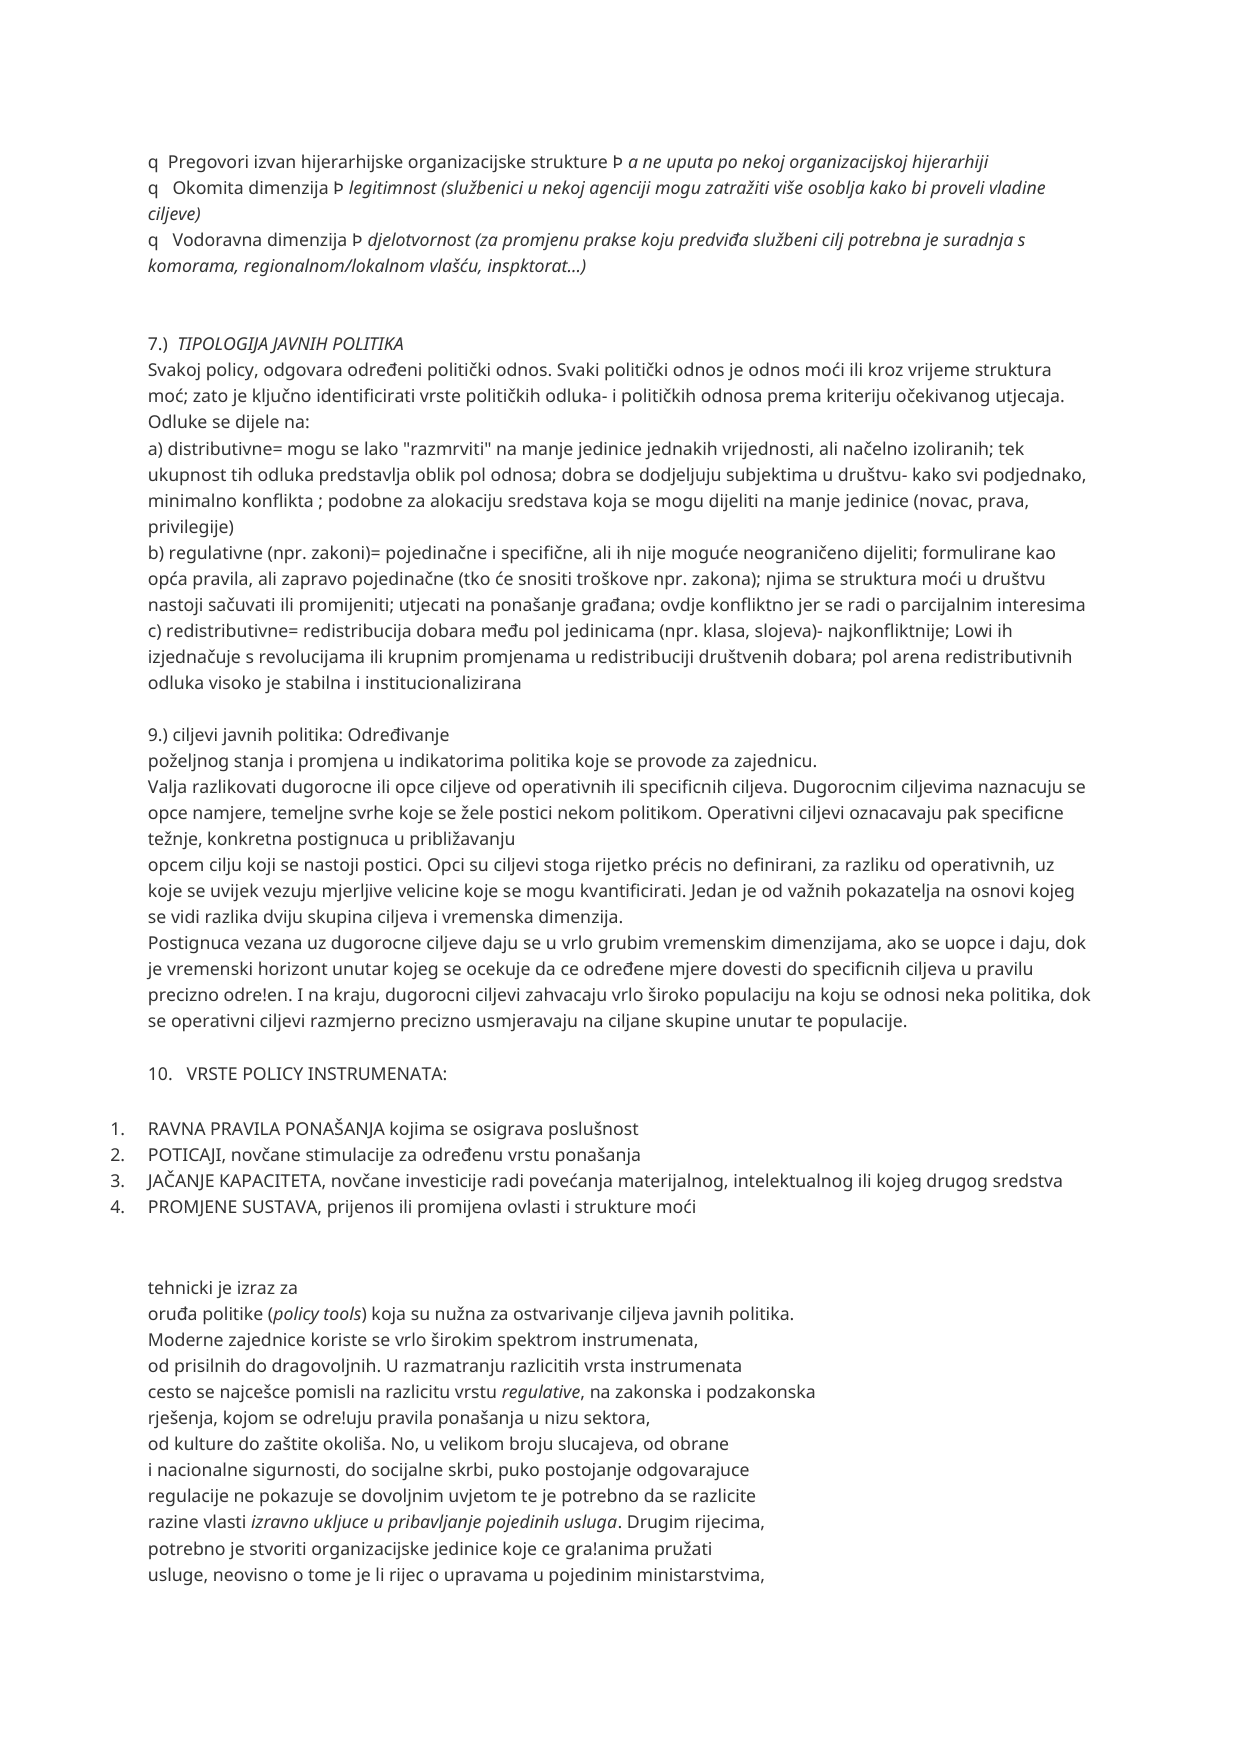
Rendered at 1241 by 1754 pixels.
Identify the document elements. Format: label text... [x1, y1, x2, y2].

list POTICAJI, novčane stimulacije za određenu vrstu ponašanja [110, 1140, 1093, 1166]
list RAVNA PRAVILA PONAŠANJA kojima se osigrava poslušnost [110, 1114, 1093, 1140]
text q Okomita dimenzija Þ legitimnost (službenici u nekoj agenciji mogu zatražiti više osoblja kako bi proveli vladine ciljeve) [148, 174, 1093, 226]
text regulacije ne pokazuje se dovoljnim uvjetom te je potrebno da se razlicite [148, 1482, 1093, 1508]
list PROMJENE SUSTAVA, prijenos ili promijena ovlasti i strukture moći [110, 1192, 1093, 1218]
text Moderne zajednice koriste se vrlo širokim spektrom instrumenata, [148, 1326, 1093, 1352]
text 7.) TIPOLOGIJA JAVNIH POLITIKA [148, 330, 1093, 356]
text od prisilnih do dragovoljnih. U razmatranju razlicitih vrsta instrumenata [148, 1352, 1093, 1378]
text b) regulativne (npr. zakoni)= pojedinačne i specifične, ali ih nije moguće neograničeno dijeliti; formulirane kao opća pravila, ali zapravo pojedinačne (tko će snositi troškove npr. zakona); njima se struktura moći u društvu nastoji sačuvati ili promijeniti; utjecati na ponašanje građana; ovdje konfliktno jer se radi o parcijalnim interesima [148, 538, 1093, 616]
list JAČANJE KAPACITETA, novčane investicije radi povećanja materijalnog, intelektualnog ili kojeg drugog sredstva [110, 1166, 1093, 1192]
text Valja razlikovati dugorocne ili opce ciljeve od operativnih ili specificnih ciljeva. Dugorocnim ciljevima naznacuju se opce namjere, temeljne svrhe koje se žele postici nekom politikom. Operativni ciljevi oznacavaju pak specificne težnje, konkretna postignuca u približavanju [148, 773, 1093, 851]
text rješenja, kojom se odre!uju pravila ponašanja u nizu sektora, [148, 1404, 1093, 1430]
text q Vodoravna dimenzija Þ djelotvornost (za promjenu prakse koju predviđa službeni cilj potrebna je suradnja s komorama, regionalnom/lokalnom vlašću, inspktorat...) [148, 226, 1093, 278]
text oruđa politike (policy tools) koja su nužna za ostvarivanje ciljeva javnih politika. [148, 1300, 1093, 1326]
text potrebno je stvoriti organizacijske jedinice koje ce gra!anima pružati [148, 1534, 1093, 1560]
text Odluke se dijele na: [148, 408, 1093, 434]
text Postignuca vezana uz dugorocne ciljeve daju se u vrlo grubim vremenskim dimenzijama, ako se uopce i daju, dok je vremenski horizont unutar kojeg se ocekuje da ce određene mjere dovesti do specificnih ciljeva u pravilu precizno odre!en. I na kraju, dugorocni ciljevi zahvacaju vrlo široko populaciju na koju se odnosi neka politika, dok se operativni ciljevi razmjerno precizno usmjeravaju na ciljane skupine unutar te populacije. [148, 929, 1093, 1033]
text a) distributivne= mogu se lako "razmrviti" na manje jedinice jednakih vrijednosti, ali načelno izoliranih; tek ukupnost tih odluka predstavlja oblik pol odnosa; dobra se dodjeljuju subjektima u društvu- kako svi podjednako, minimalno konflikta ; podobne za alokaciju sredstava koja se mogu dijeliti na manje jedinice (novac, prava, privilegije) [148, 434, 1093, 538]
text Svakoj policy, odgovara određeni politički odnos. Svaki politički odnos je odnos moći ili kroz vrijeme struktura moć; zato je ključno identificirati vrste političkih odluka- i političkih odnosa prema kriteriju očekivanog utjecaja. [148, 356, 1093, 408]
text i nacionalne sigurnosti, do socijalne skrbi, puko postojanje odgovarajuce [148, 1456, 1093, 1482]
text cesto se najcešce pomisli na razlicitu vrstu regulative, na zakonska i podzakonska [148, 1378, 1093, 1404]
text 9.) ciljevi javnih politika: Određivanje [148, 721, 1093, 747]
text od kulture do zaštite okoliša. No, u velikom broju slucajeva, od obrane [148, 1430, 1093, 1456]
text c) redistributivne= redistribucija dobara među pol jedinicama (npr. klasa, slojeva)- najkonfliktnije; Lowi ih izjednačuje s revolucijama ili krupnim promjenama u redistribuciji društvenih dobara; pol arena redistributivnih odluka visoko je stabilna i institucionalizirana [148, 616, 1093, 694]
text poželjnog stanja i promjena u indikatorima politika koje se provode za zajednicu. [148, 747, 1093, 773]
text tehnicki je izraz za [148, 1274, 1093, 1300]
text 10. VRSTE POLICY INSTRUMENATA: [148, 1059, 1093, 1085]
text razine vlasti izravno ukljuce u pribavljanje pojedinih usluga. Drugim rijecima, [148, 1508, 1093, 1534]
text q Pregovori izvan hijerarhijske organizacijske strukture Þ a ne uputa po nekoj organizacijskoj hijerarhiji [148, 148, 1093, 174]
text opcem cilju koji se nastoji postici. Opci su ciljevi stoga rijetko précis no definirani, za razliku od operativnih, uz koje se uvijek vezuju mjerljive velicine koje se mogu kvantificirati. Jedan je od važnih pokazatelja na osnovi kojeg se vidi razlika dviju skupina ciljeva i vremenska dimenzija. [148, 851, 1093, 929]
text usluge, neovisno o tome je li rijec o upravama u pojedinim ministarstvima, [148, 1560, 1093, 1586]
